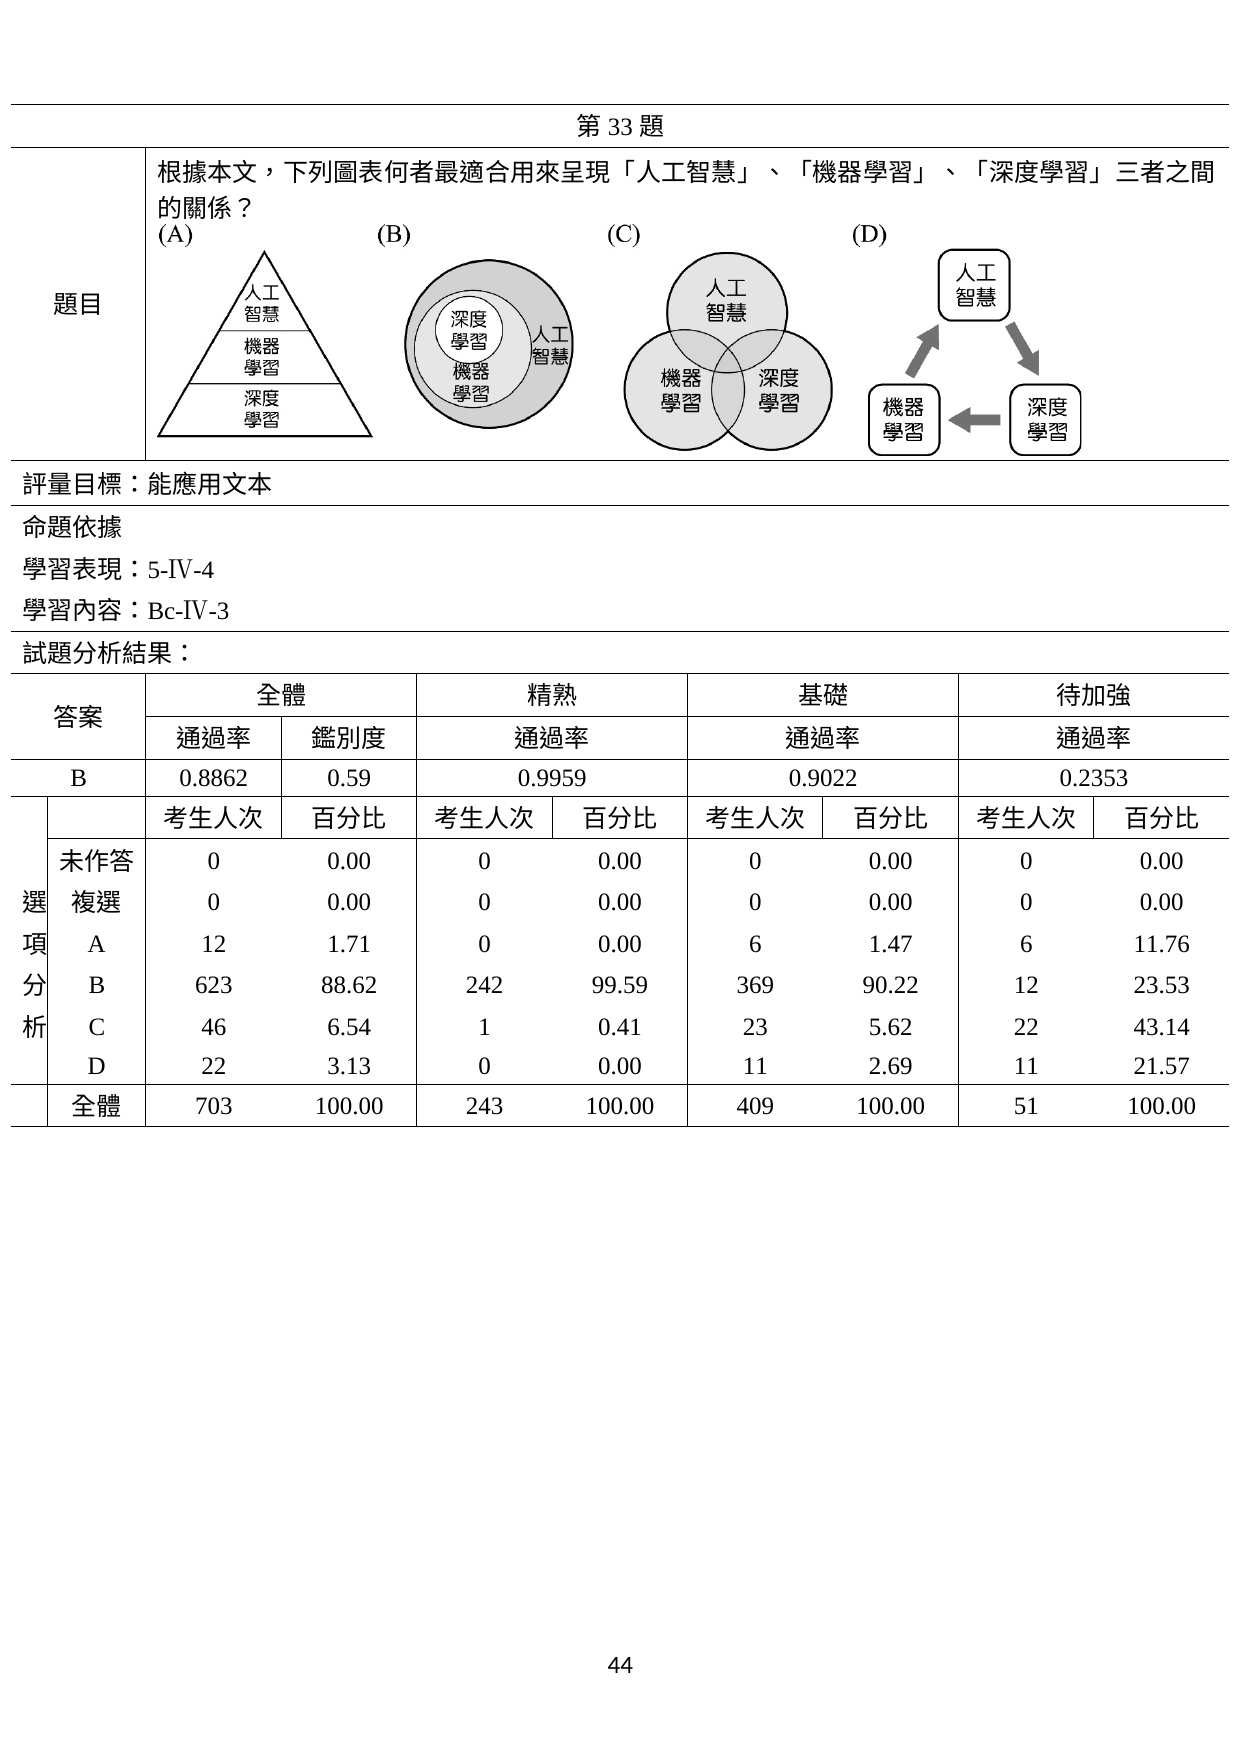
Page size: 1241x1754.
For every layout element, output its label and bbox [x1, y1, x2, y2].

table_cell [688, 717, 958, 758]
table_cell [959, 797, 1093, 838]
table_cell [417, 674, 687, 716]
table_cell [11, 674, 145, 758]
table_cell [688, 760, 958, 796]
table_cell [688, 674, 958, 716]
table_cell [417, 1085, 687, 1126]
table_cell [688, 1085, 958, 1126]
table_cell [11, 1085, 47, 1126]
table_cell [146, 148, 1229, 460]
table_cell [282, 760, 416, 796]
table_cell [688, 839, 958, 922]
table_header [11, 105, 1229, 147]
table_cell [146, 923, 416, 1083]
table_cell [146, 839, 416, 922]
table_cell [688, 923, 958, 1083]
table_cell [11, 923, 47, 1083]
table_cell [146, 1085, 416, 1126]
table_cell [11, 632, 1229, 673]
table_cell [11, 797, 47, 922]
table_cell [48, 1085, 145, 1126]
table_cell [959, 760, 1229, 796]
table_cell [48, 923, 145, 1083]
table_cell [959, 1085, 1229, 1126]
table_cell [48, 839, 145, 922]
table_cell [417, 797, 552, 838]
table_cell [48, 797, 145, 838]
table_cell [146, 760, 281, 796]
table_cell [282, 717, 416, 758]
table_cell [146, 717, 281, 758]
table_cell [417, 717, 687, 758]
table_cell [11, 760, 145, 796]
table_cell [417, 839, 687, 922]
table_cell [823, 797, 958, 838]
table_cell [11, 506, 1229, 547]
picture [157, 224, 1082, 456]
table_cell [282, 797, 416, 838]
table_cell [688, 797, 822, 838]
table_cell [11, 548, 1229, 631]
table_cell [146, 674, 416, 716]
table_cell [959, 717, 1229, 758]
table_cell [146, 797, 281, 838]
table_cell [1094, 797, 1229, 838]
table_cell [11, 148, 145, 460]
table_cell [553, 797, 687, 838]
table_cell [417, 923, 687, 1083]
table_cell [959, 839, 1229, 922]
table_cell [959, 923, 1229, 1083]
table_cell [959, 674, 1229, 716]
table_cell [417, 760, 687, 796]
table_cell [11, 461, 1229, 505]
